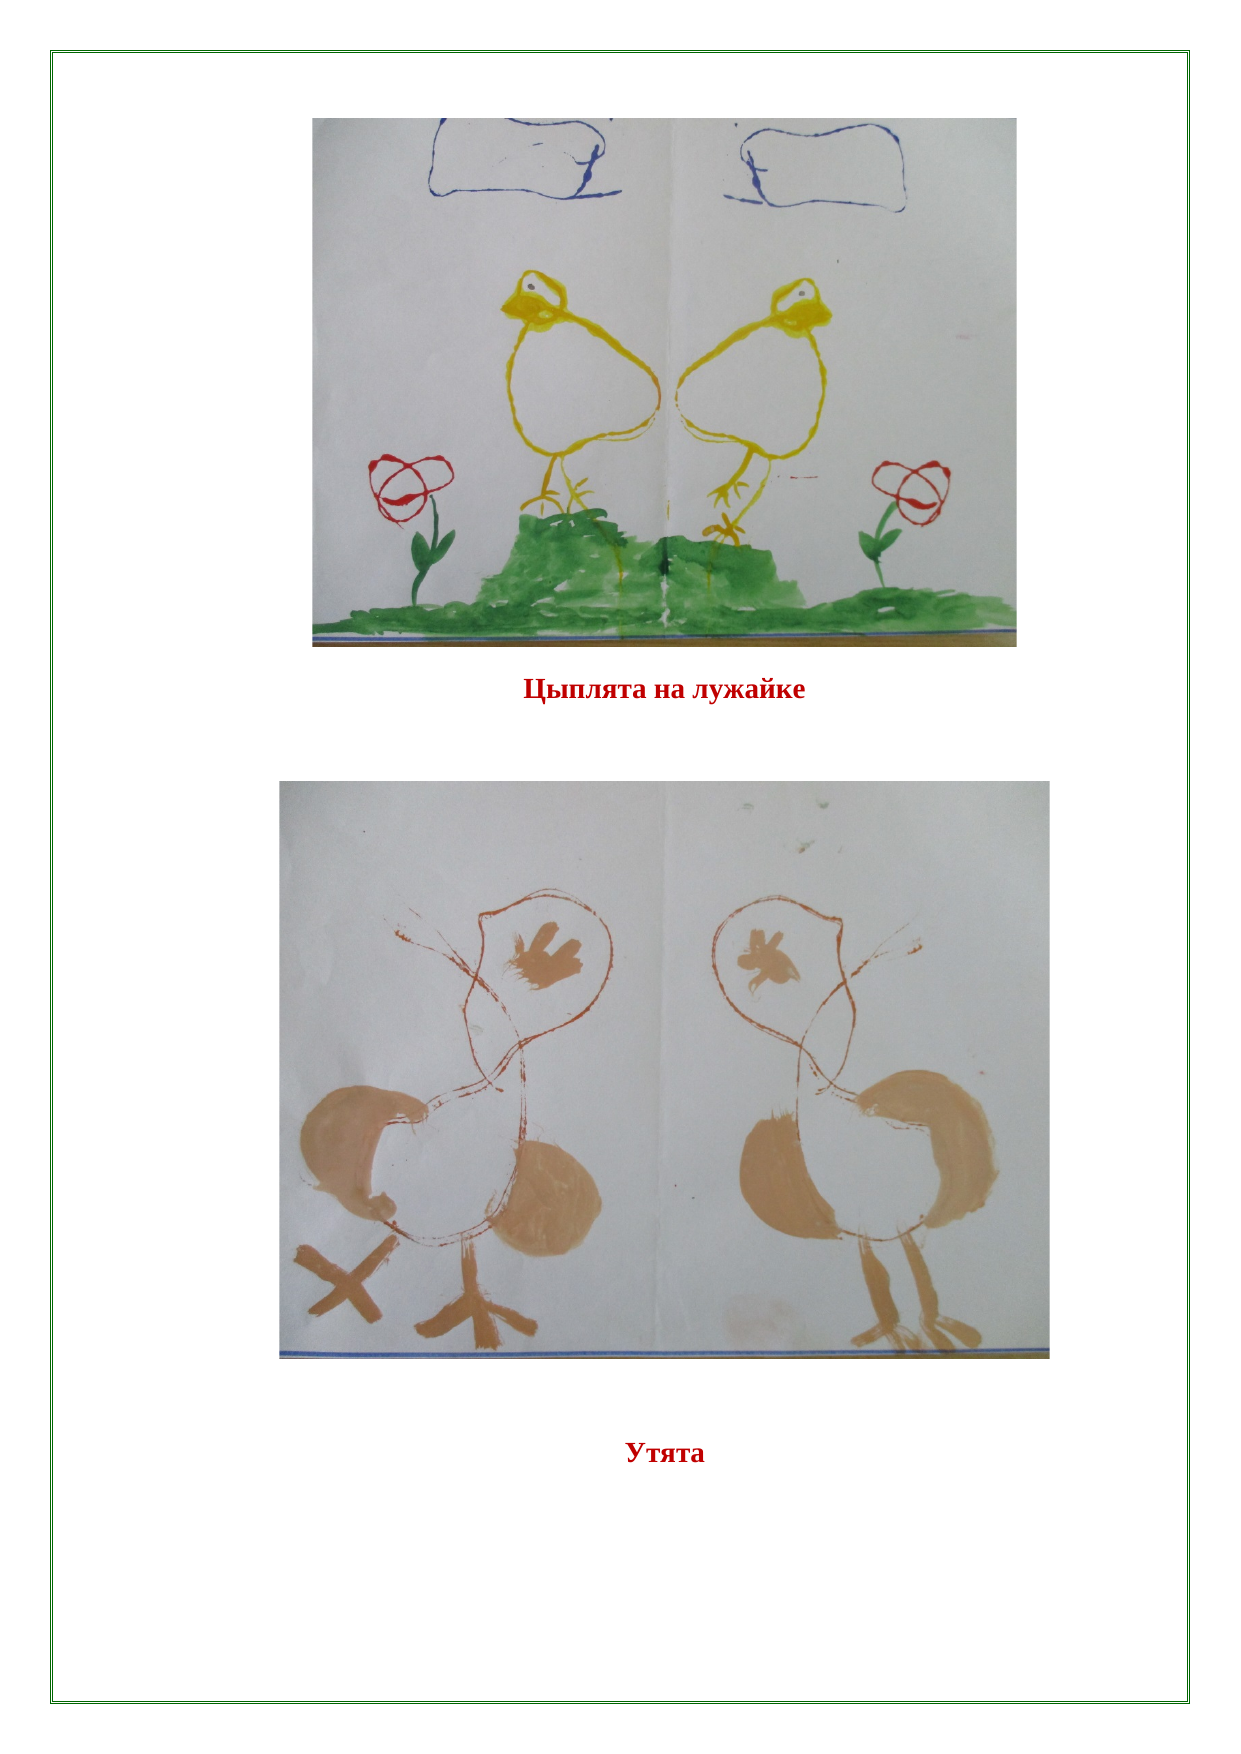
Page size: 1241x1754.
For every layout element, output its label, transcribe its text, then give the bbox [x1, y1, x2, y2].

text Цыплята на лужайке [177, 671, 1152, 705]
picture [279, 781, 1050, 1359]
picture [312, 118, 1017, 647]
text Утята [177, 1435, 1152, 1469]
